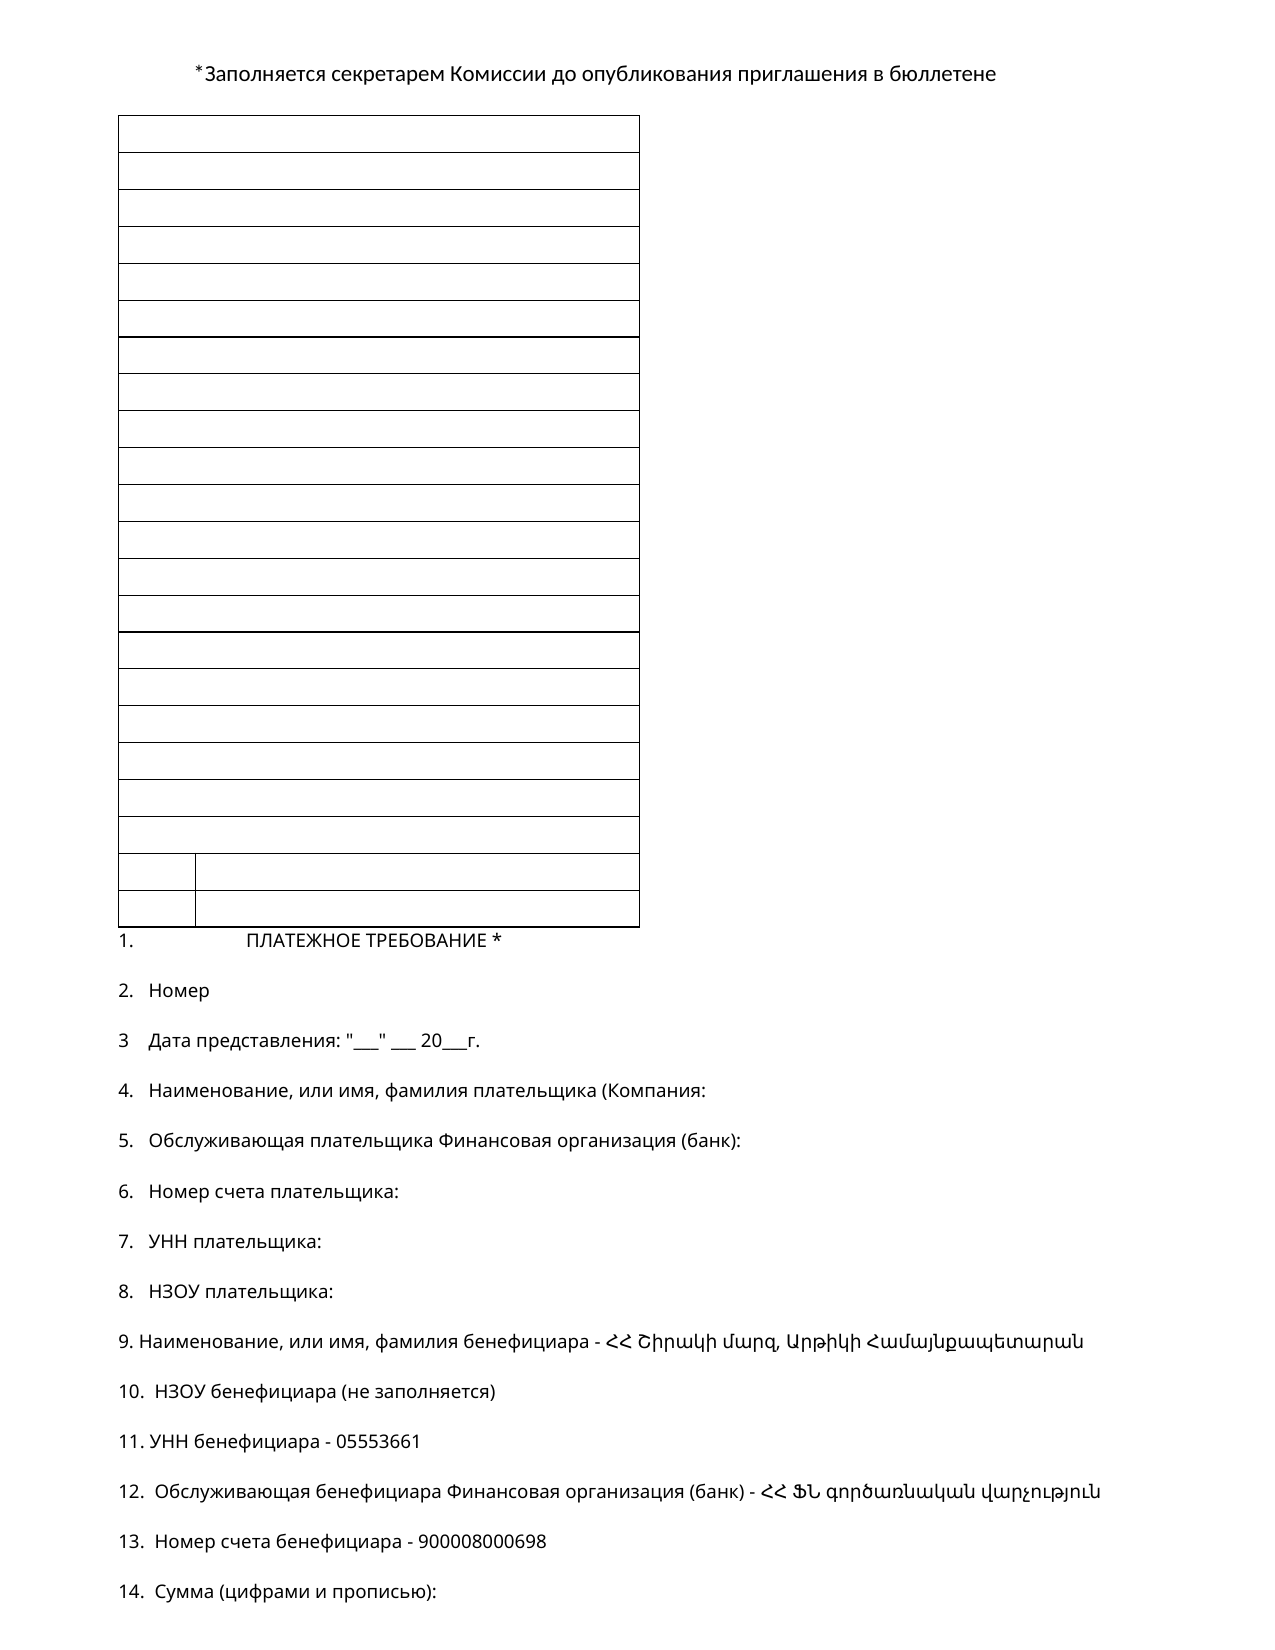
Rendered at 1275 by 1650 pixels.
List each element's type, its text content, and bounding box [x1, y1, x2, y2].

text *Заполняется секретарем Комиссии до опубликования приглашения в бюллетене [118, 59, 1211, 87]
